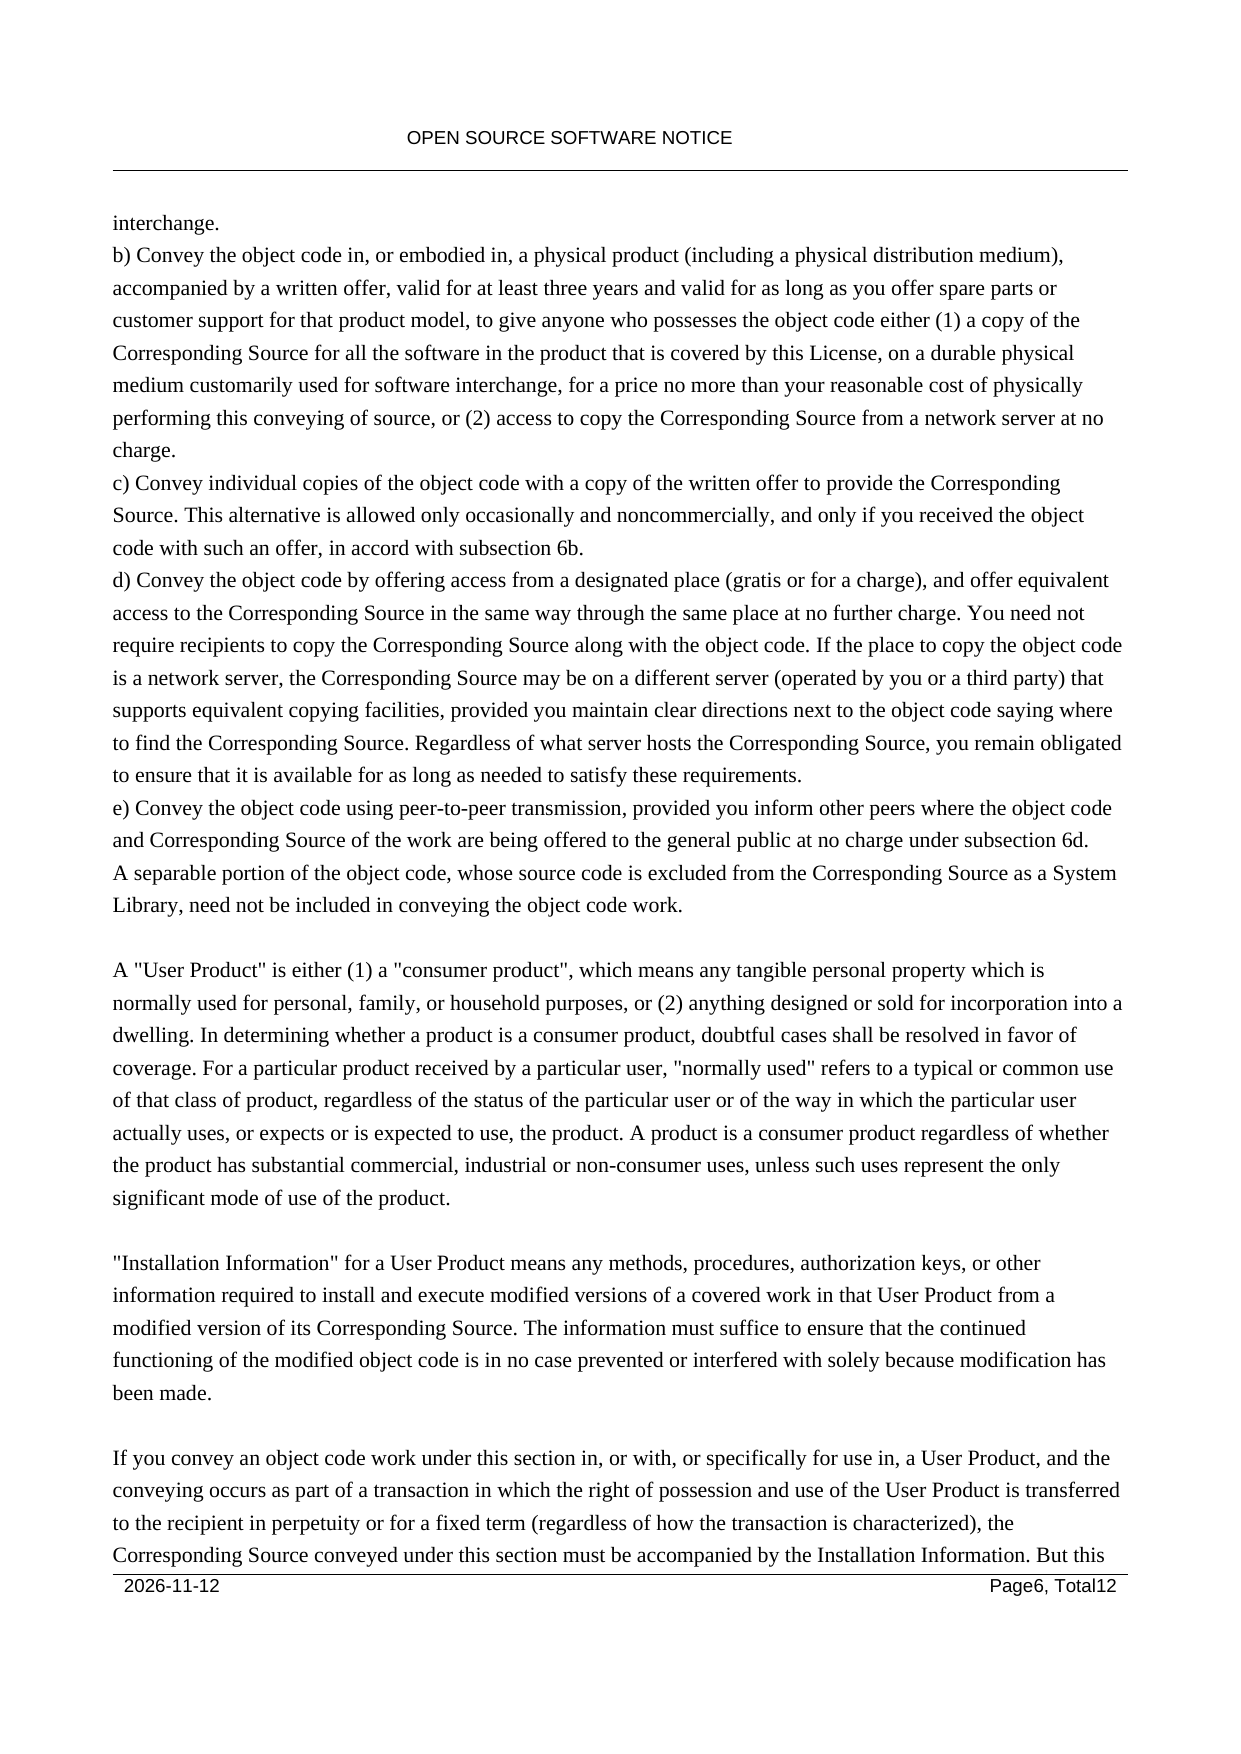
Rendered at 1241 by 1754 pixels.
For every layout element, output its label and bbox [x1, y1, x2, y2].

text [112, 206, 1128, 1571]
